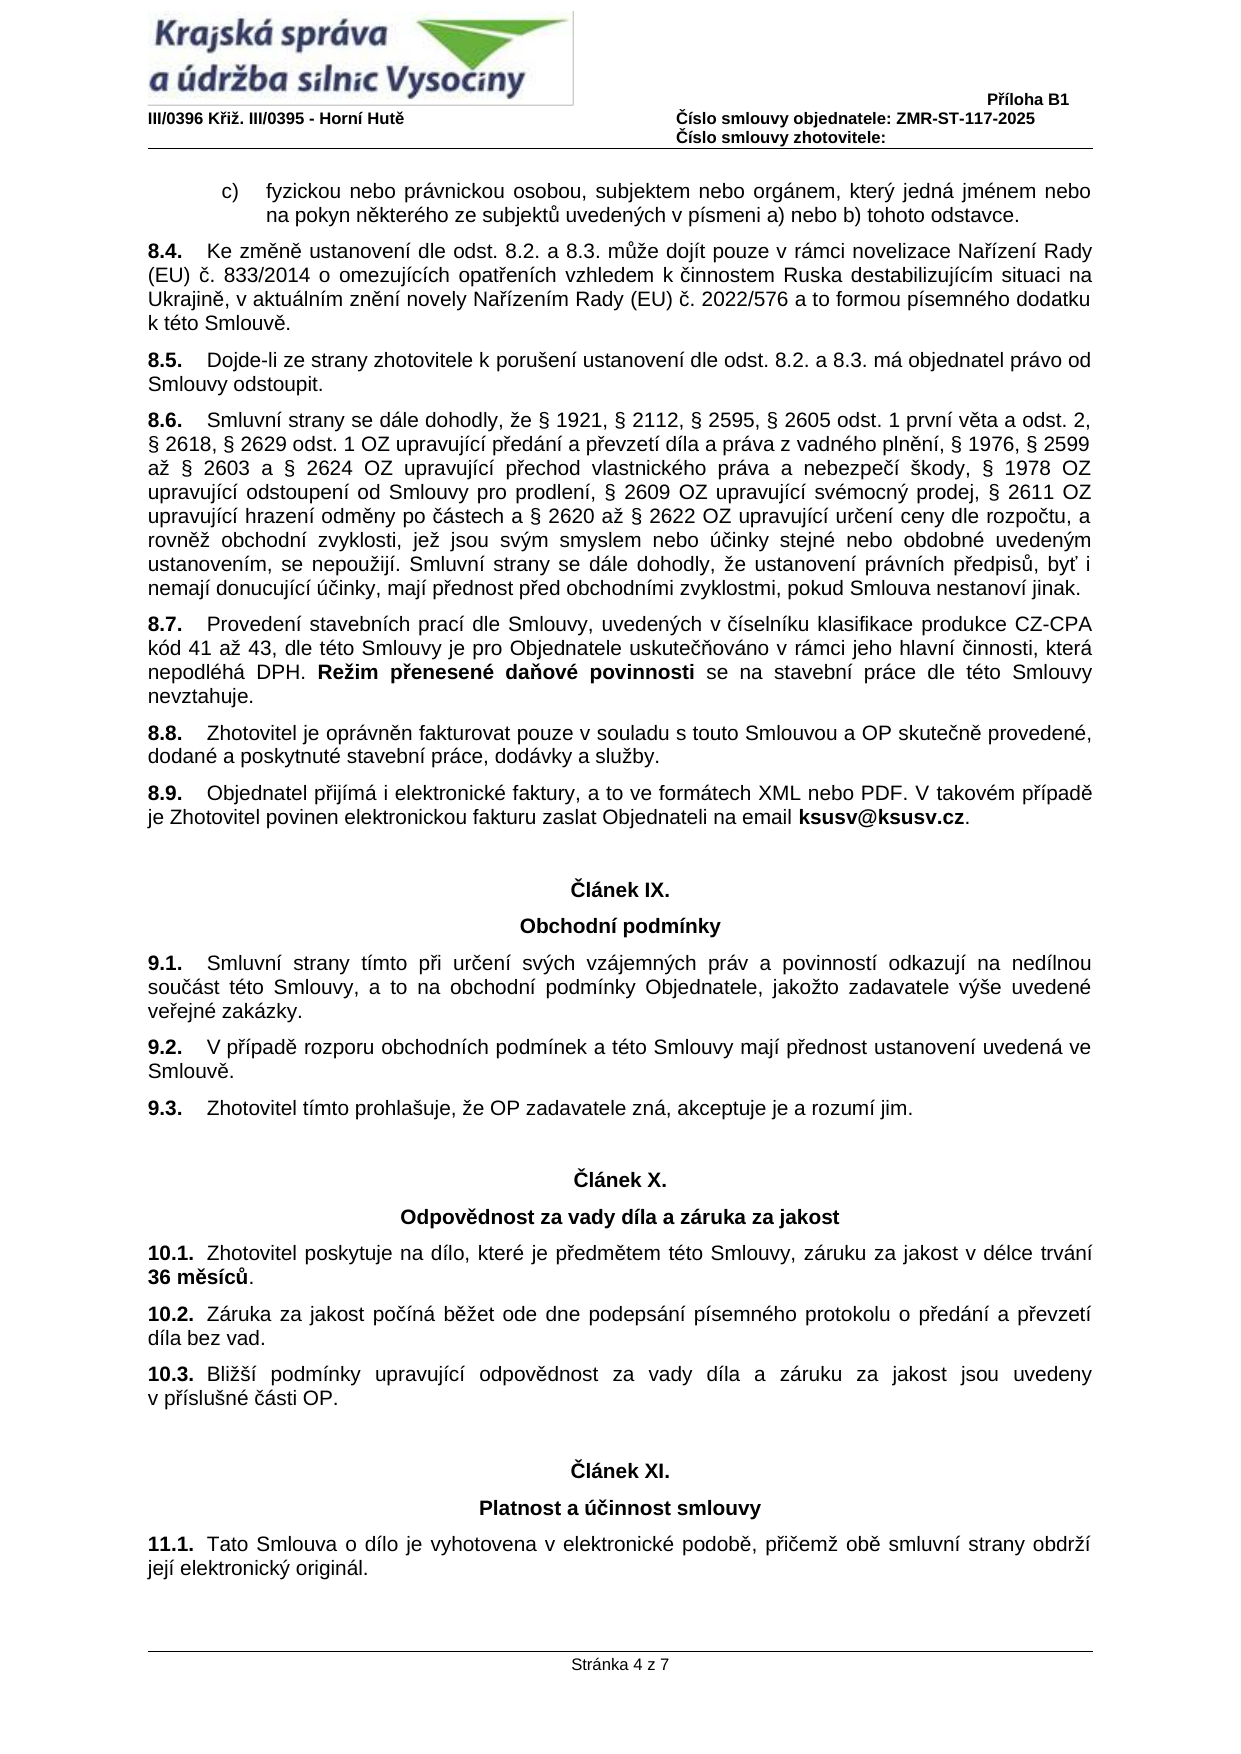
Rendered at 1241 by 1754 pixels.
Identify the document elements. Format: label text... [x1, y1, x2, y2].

subtitle Obchodní podmínky [148, 914, 1093, 938]
list Zhotovitel tímto prohlašuje, že OP zadavatele zná, akceptuje je a rozumí jim. [148, 1095, 1093, 1119]
list Objednatel přijímá i elektronické faktury, a to ve formátech XML nebo PDF. V takovém případě je Zhotovitel povinen elektronickou fakturu zaslat Objednateli na email ksusv@ksusv.cz. [148, 781, 1093, 829]
list Bližší podmínky upravující odpovědnost za vady díla a záruku za jakost jsou uvedeny v příslušné části OP. [148, 1362, 1093, 1410]
subtitle Platnost a účinnost smlouvy [148, 1495, 1093, 1519]
list fyzickou nebo právnickou osobou, subjektem nebo orgánem, který jedná jménem nebo na pokyn některého ze subjektů uvedených v písmeni a) nebo b) tohoto odstavce. [221, 179, 1093, 227]
text Článek XI. [148, 1459, 1093, 1483]
list Smluvní strany se dále dohodly, že § 1921, § 2112, § 2595, § 2605 odst. 1 první věta a odst. 2, § 2618, § 2629 odst. 1 OZ upravující předání a převzetí díla a práva z vadného plnění, § 1976, § 2599 až § 2603 a § 2624 OZ upravující přechod vlastnického práva a nebezpečí škody, § 1978 OZ upravující odstoupení od Smlouvy pro prodlení, § 2609 OZ upravující svémocný prodej, § 2611 OZ upravující hrazení odměny po částech a § 2620 až § 2622 OZ upravující určení ceny dle rozpočtu, a rovněž obchodní zvyklosti, jež jsou svým smyslem nebo účinky stejné nebo obdobné uvedeným ustanovením, se nepoužijí. Smluvní strany se dále dohodly, že ustanovení právních předpisů, byť i nemají donucující účinky, mají přednost před obchodními zvyklostmi, pokud Smlouva nestanoví jinak. [148, 408, 1093, 599]
list Záruka za jakost počíná běžet ode dne podepsání písemného protokolu o předání a převzetí díla bez vad. [148, 1302, 1093, 1349]
list Dojde-li ze strany zhotovitele k porušení ustanovení dle odst. 8.2. a 8.3. má objednatel právo od Smlouvy odstoupit. [148, 347, 1093, 395]
subtitle Článek IX. [148, 878, 1093, 902]
list Provedení stavebních prací dle Smlouvy, uvedených v číselníku klasifikace produkce CZ-CPA kód 41 až 43, dle této Smlouvy je pro Objednatele uskutečňováno v rámci jeho hlavní činnosti, která nepodléhá DPH. Režim přenesené daňové povinnosti se na stavební práce dle této Smlouvy nevztahuje. [148, 612, 1093, 708]
text Článek X. [148, 1168, 1093, 1192]
subtitle Odpovědnost za vady díla a záruka za jakost [148, 1205, 1093, 1229]
picture [147, 11, 574, 107]
list Ke změně ustanovení dle odst. 8.2. a 8.3. může dojít pouze v rámci novelizace Nařízení Rady (EU) č. 833/2014 o omezujících opatřeních vzhledem k činnostem Ruska destabilizujícím situaci na Ukrajině, v aktuálním znění novely Nařízením Rady (EU) č. 2022/576 a to formou písemného dodatku k této Smlouvě. [148, 239, 1093, 335]
list Tato Smlouva o dílo je vyhotovena v elektronické podobě, přičemž obě smluvní strany obdrží její elektronický originál. [148, 1532, 1093, 1580]
list Smluvní strany tímto při určení svých vzájemných práv a povinností odkazují na nedílnou součást této Smlouvy, a to na obchodní podmínky Objednatele, jakožto zadavatele výše uvedené veřejné zakázky. [148, 951, 1093, 1022]
list Zhotovitel je oprávněn fakturovat pouze v souladu s touto Smlouvou a OP skutečně provedené, dodané a poskytnuté stavební práce, dodávky a služby. [148, 720, 1093, 768]
list Zhotovitel poskytuje na dílo, které je předmětem této Smlouvy, záruku za jakost v délce trvání 36 měsíců. [148, 1241, 1093, 1289]
list V případě rozporu obchodních podmínek a této Smlouvy mají přednost ustanovení uvedená ve Smlouvě. [148, 1035, 1093, 1083]
